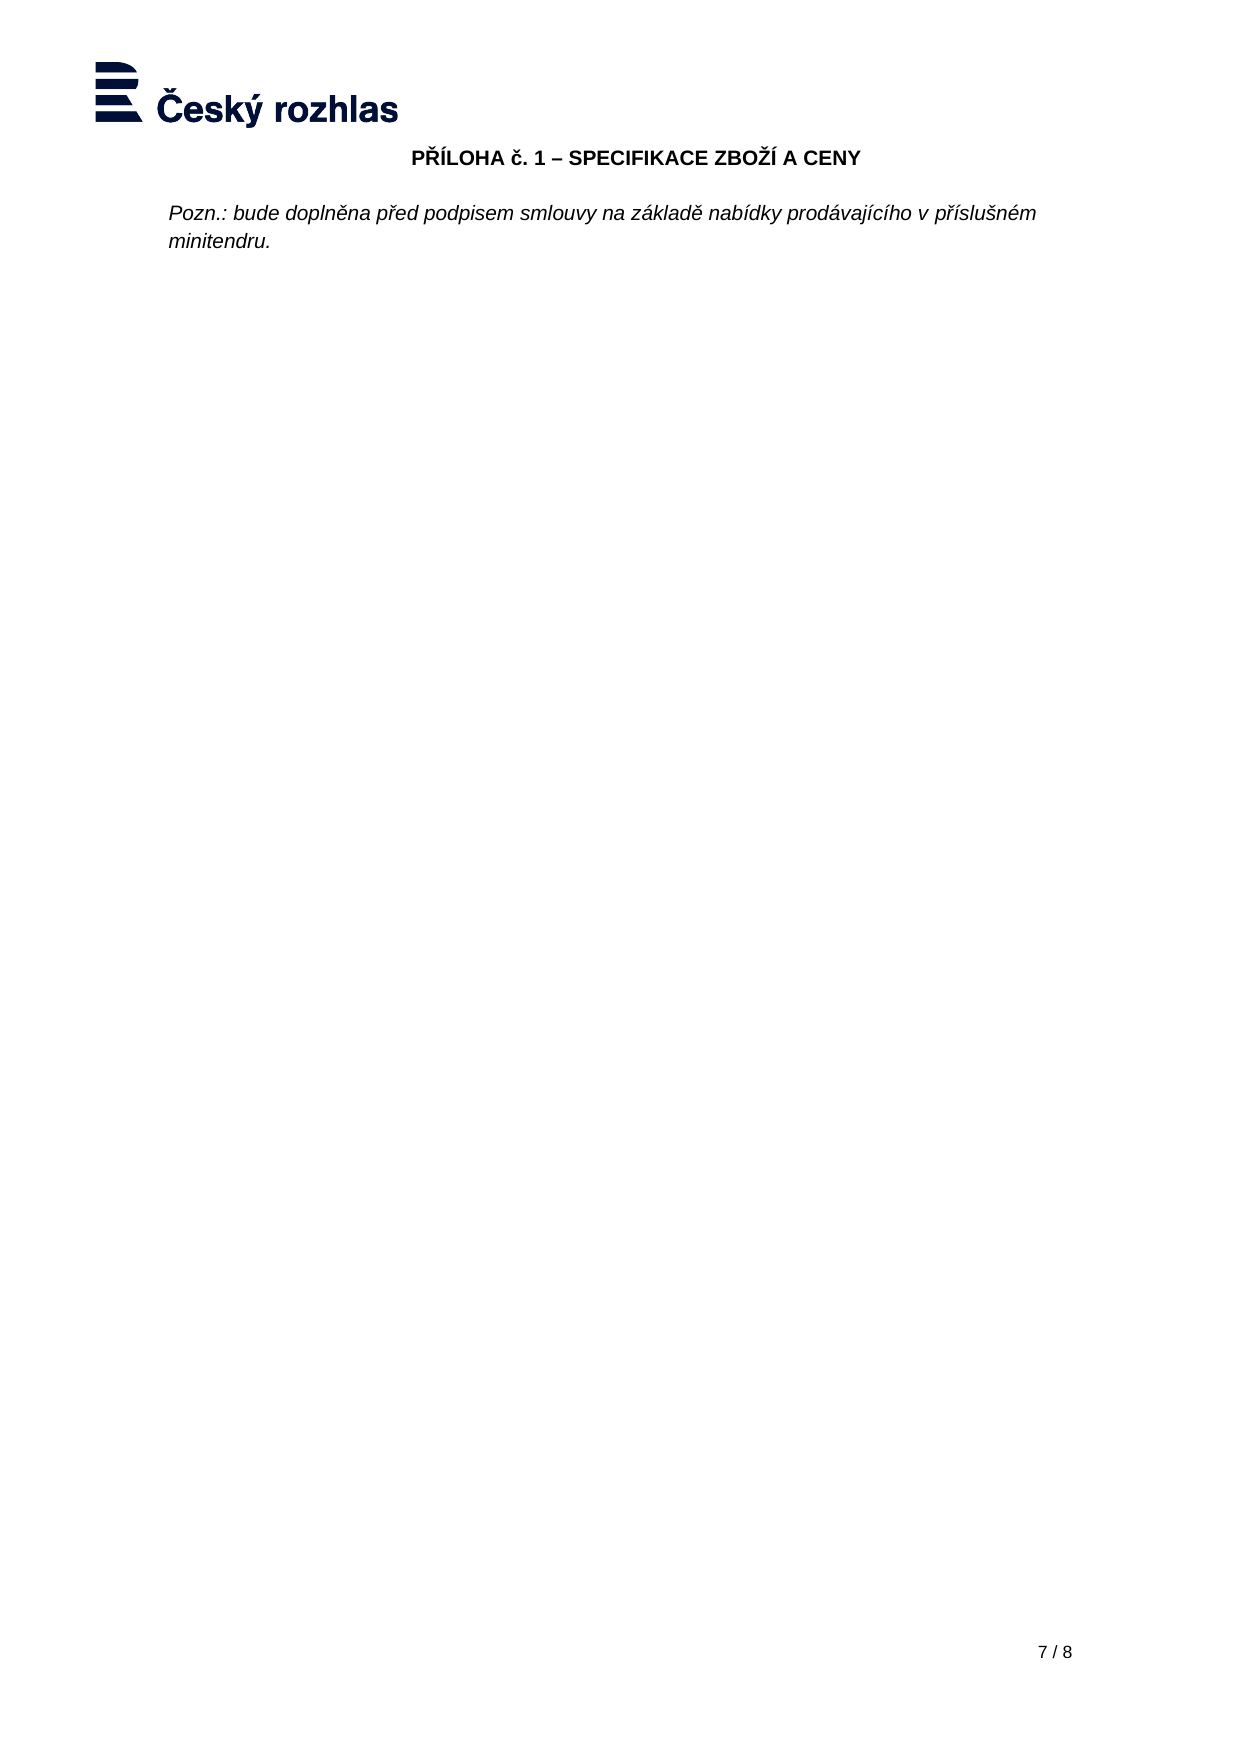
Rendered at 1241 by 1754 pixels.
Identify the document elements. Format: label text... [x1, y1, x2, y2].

list PŘÍLOHA č. 1 – SPECIFIKACE ZBOŽÍ A CENY [201, 146, 1072, 170]
list Pozn.: bude doplněna před podpisem smlouvy na základě nabídky prodávajícího v příslušném minitendru. [168, 201, 1072, 252]
picture [95, 62, 398, 128]
